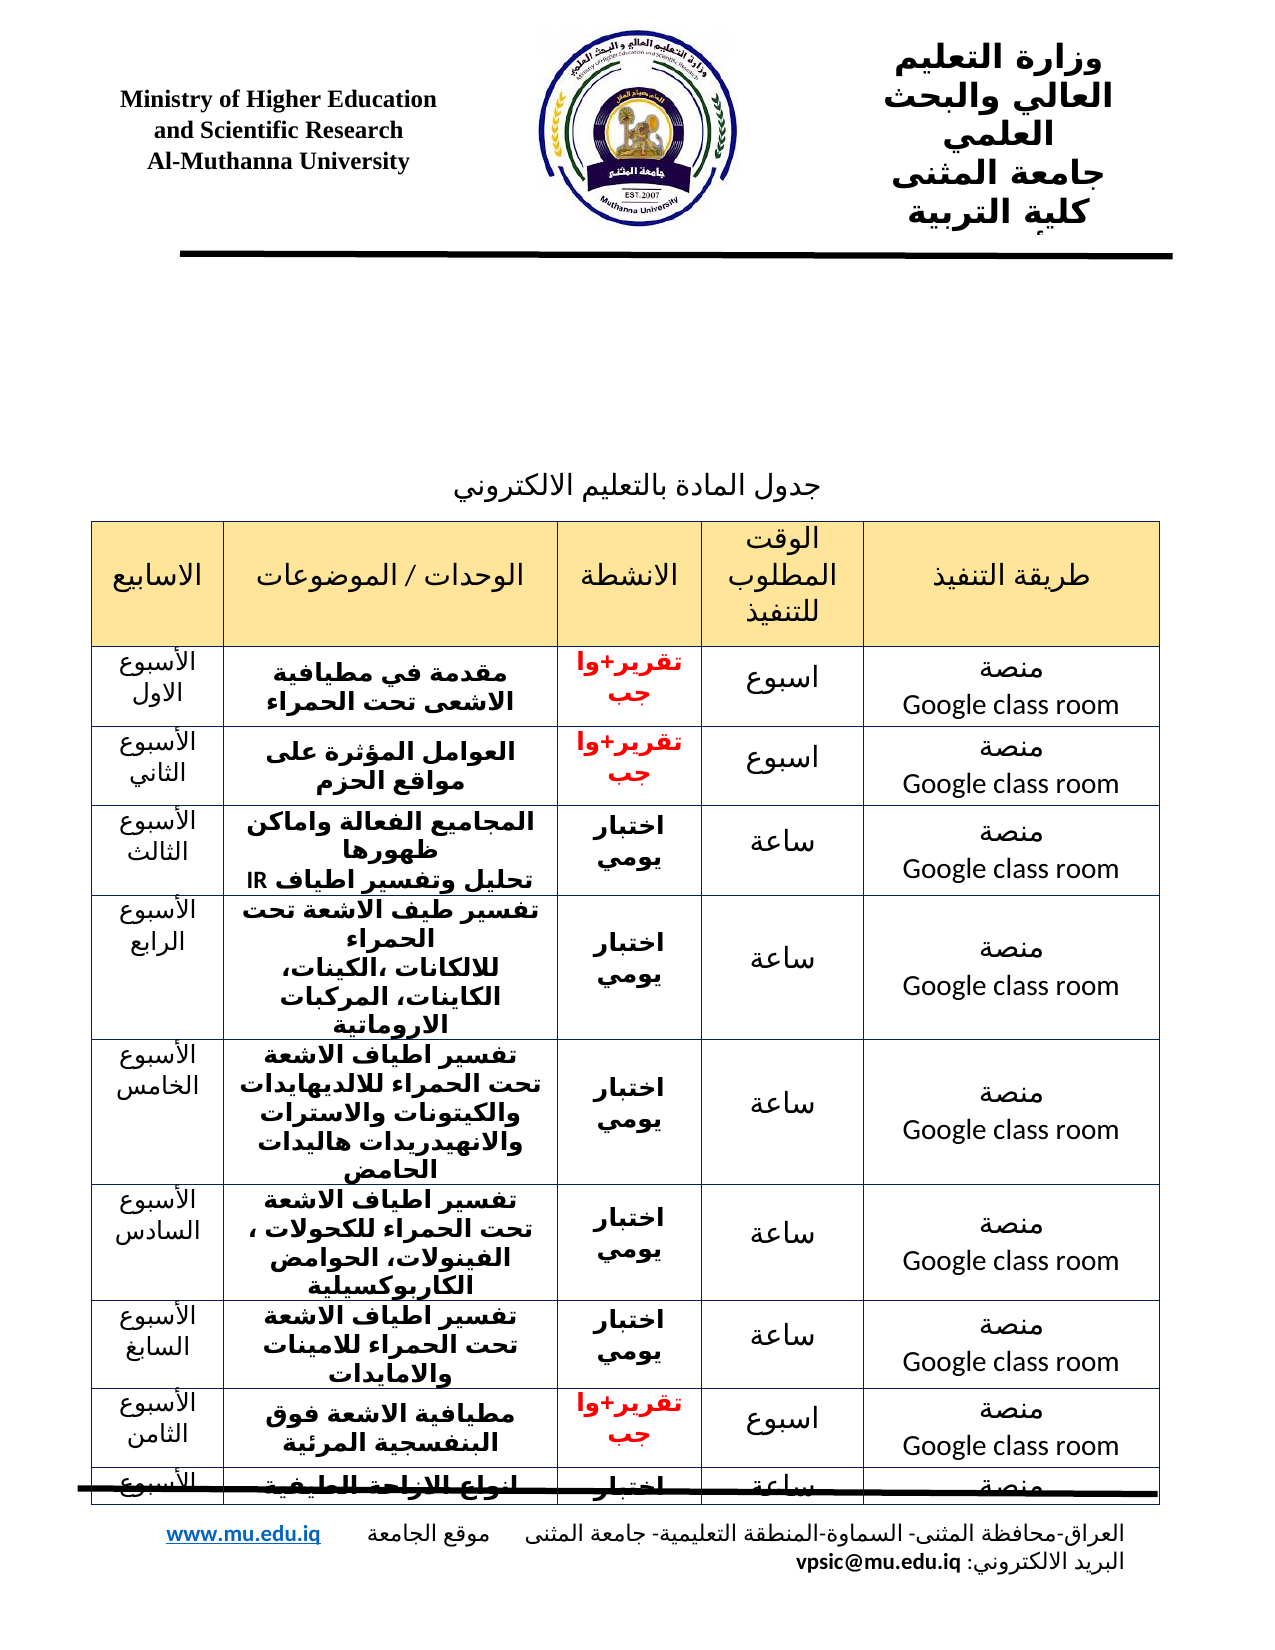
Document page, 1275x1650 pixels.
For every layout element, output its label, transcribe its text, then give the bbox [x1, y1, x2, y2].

text جدول المادة بالتعليم الالكتروني [150, 468, 1125, 501]
table_cell منصة Google class room [864, 1389, 1159, 1467]
table_cell اختبار يومي [558, 1468, 701, 1504]
table_cell ساعة [702, 806, 863, 894]
table_cell الأسبوع الخامس [92, 1040, 223, 1184]
table_cell ساعة [702, 1301, 863, 1387]
table_cell الأسبوع السادس [92, 1185, 223, 1300]
table_cell اختبار يومي [558, 1301, 701, 1387]
table_cell تفسير طيف الاشعة تحت الحمراء للالكانات ،الكينات، الكاينات، المركبات الاروماتية [224, 896, 557, 1039]
table_cell الأسبوع الرابع [92, 896, 223, 1039]
table_header الاسابيع [92, 522, 223, 646]
table_cell اختبار يومي [558, 1185, 701, 1300]
table_cell منصة Google class room [864, 1301, 1159, 1387]
table_cell الأسبوع الثامن [92, 1389, 223, 1467]
table_cell منصة Google class room [864, 1185, 1159, 1300]
table_cell تفسير اطياف الاشعة تحت الحمراء للامينات والامايدات [224, 1301, 557, 1387]
table_cell اسبوع [702, 647, 863, 726]
table_cell مقدمة في مطيافية الاشعى تحت الحمراء [224, 647, 557, 726]
table_cell العوامل المؤثرة على مواقع الحزم [224, 727, 557, 805]
table_cell انواع الازاحة الطيفية وتغيير شدة الامتصاص [224, 1468, 557, 1504]
table_cell تفسير اطياف الاشعة تحت الحمراء للكحولات ، الفينولات، الحوامض الكاربوكسيلية [224, 1185, 557, 1300]
table_cell الأسبوع السابغ [92, 1301, 223, 1387]
table_cell ساعة [702, 1185, 863, 1300]
table_header الانشطة [558, 522, 701, 646]
table_cell تقرير+واجب [558, 1389, 701, 1467]
table_cell الأسبوع الاول [92, 647, 223, 726]
table_cell مطيافية الاشعة فوق البنفسجية المرئية [224, 1389, 557, 1467]
table_cell الأسبوع الثالث [92, 806, 223, 894]
table_header طريقة التنفيذ [864, 522, 1159, 646]
picture [536, 27, 739, 229]
table_cell اسبوع [702, 727, 863, 805]
table_cell منصة Google class room [864, 806, 1159, 894]
table_cell اسبوع [702, 1389, 863, 1467]
table_cell اختبار يومي [558, 896, 701, 1039]
table_cell الأسبوع الثاني [92, 727, 223, 805]
table_cell تقرير+واجب [558, 647, 701, 726]
table_cell تقرير+واجب [558, 727, 701, 805]
table_cell منصة Google class room [864, 1468, 1159, 1504]
table_cell اختبار يومي [558, 1040, 701, 1184]
table_cell تفسير اطياف الاشعة تحت الحمراء للالديهايدات والكيتونات والاسترات والانهيدريدات هاليدات الحامض [224, 1040, 557, 1184]
table_cell ساعة [702, 896, 863, 1039]
table_cell ساعة [702, 1468, 863, 1504]
table_cell منصة Google class room [864, 647, 1159, 726]
table_cell المجاميع الفعالة واماكن ظهورها تحليل وتفسير اطياف IR [224, 806, 557, 894]
table_cell ساعة [702, 1040, 863, 1184]
table_header الوقت المطلوب للتنفيذ [702, 522, 863, 646]
table_header الوحدات / الموضوعات [224, 522, 557, 646]
table_cell الأسبوع التاسع [92, 1468, 223, 1504]
table_cell منصة Google class room [864, 1040, 1159, 1184]
table_cell اختبار يومي [558, 806, 701, 894]
table_cell منصة Google class room [864, 896, 1159, 1039]
table_cell منصة Google class room [864, 727, 1159, 805]
